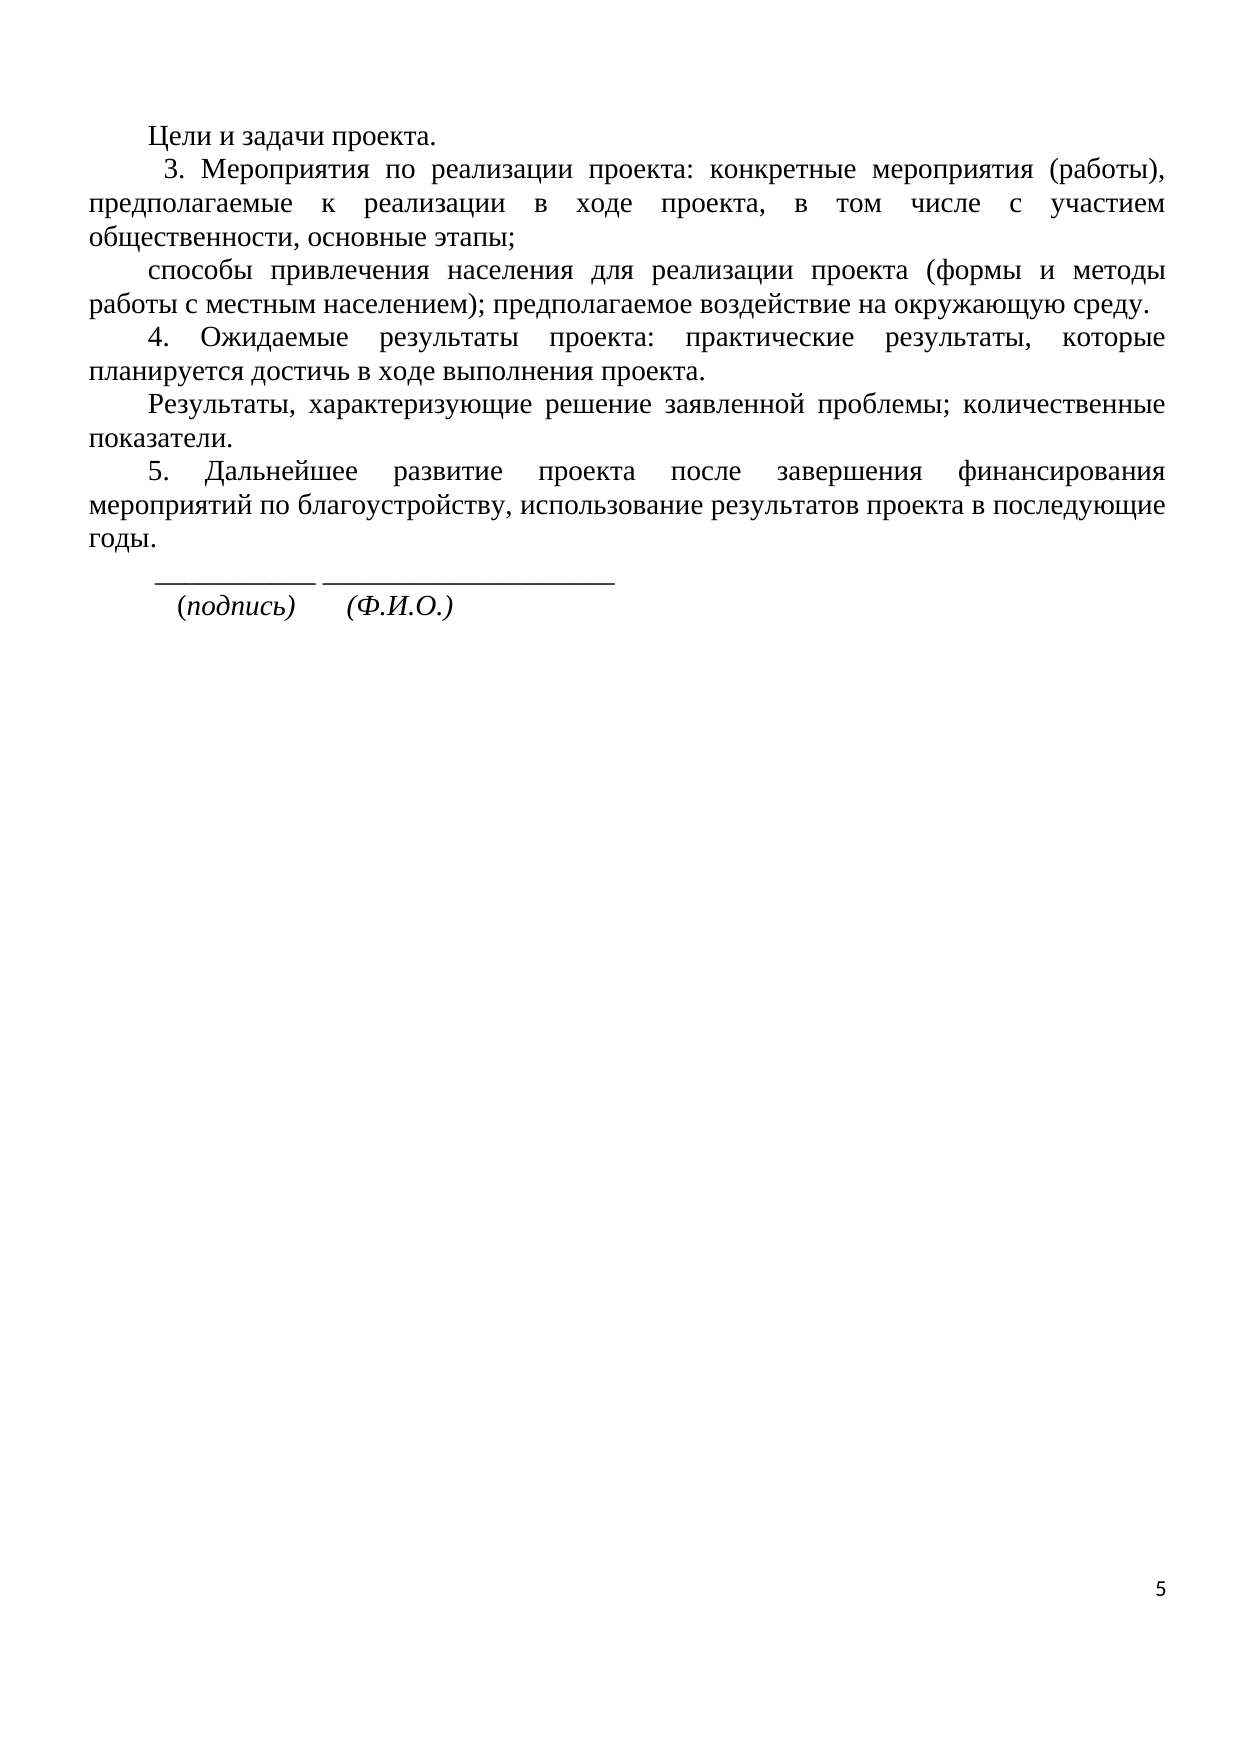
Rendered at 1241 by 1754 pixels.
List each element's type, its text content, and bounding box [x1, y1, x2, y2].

text Цели и задачи проекта. [88, 118, 1166, 152]
text способы привлечения населения для реализации проекта (формы и методы работы с местным населением); предполагаемое воздействие на окружающую среду. [88, 252, 1166, 319]
text ___________ ____________________ [88, 554, 1166, 588]
text (подпись) (Ф.И.О.) [88, 588, 1166, 621]
text 5. Дальнейшее развитие проекта после завершения финансирования мероприятий по благоустройству, использование результатов проекта в последующие годы. [88, 453, 1166, 554]
text Результаты, характеризующие решение заявленной проблемы; количественные показатели. [88, 386, 1166, 453]
text 4. Ожидаемые результаты проекта: практические результаты, которые планируется достичь в ходе выполнения проекта. [88, 319, 1166, 386]
text 3. Мероприятия по реализации проекта: конкретные мероприятия (работы), предполагаемые к реализации в ходе проекта, в том числе с участием общественности, основные этапы; [88, 152, 1166, 252]
